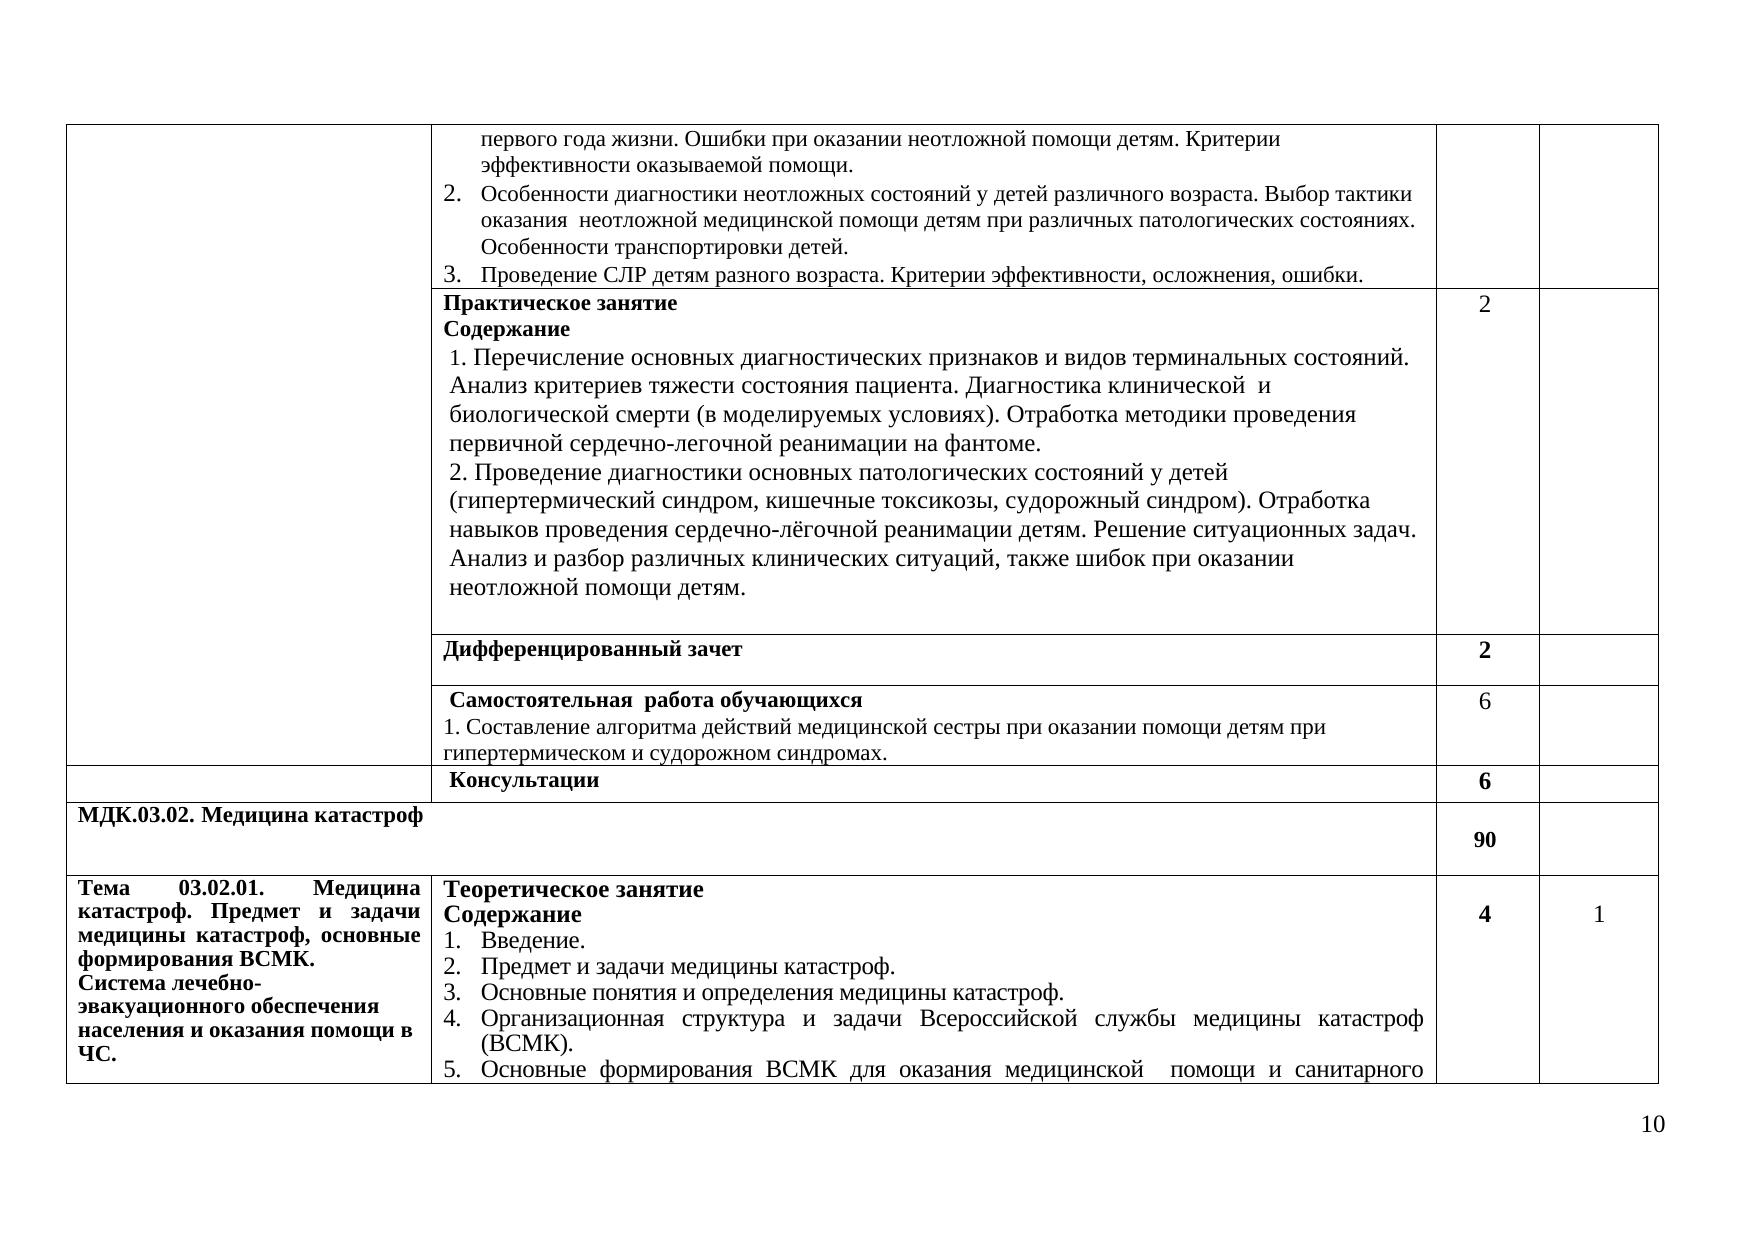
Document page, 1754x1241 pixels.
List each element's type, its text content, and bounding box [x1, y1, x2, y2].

table_cell 4 [1437, 876, 1539, 1083]
table_cell [67, 288, 431, 765]
table_cell [1540, 635, 1658, 685]
table_cell Самостоятельная работа обучающихся 1. Составление алгоритма действий медицинской сестры при оказании помощи детям при гипертермическом и судорожном синдромах. [432, 686, 1436, 765]
table_cell Дифференцированный зачет [432, 635, 1436, 685]
table_cell [1540, 766, 1658, 802]
table_cell 1 [1540, 125, 1658, 288]
table_cell [1540, 289, 1658, 634]
table_cell 6 [1437, 766, 1539, 802]
table_cell Консультации [432, 766, 1436, 802]
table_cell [67, 876, 431, 1083]
table_cell Практическое занятие Содержание 1. Перечисление основных диагностических признаков и видов терминальных состояний. Анализ критериев тяжести состояния пациента. Диагностика клинической и биологической смерти (в моделируемых условиях). Отработка методики проведения первичной сердечно-легочной реанимации на фантоме. 2. Проведение диагностики основных патологических состояний у детей (гипертермический синдром, кишечные токсикозы, судорожный синдром). Отработка навыков проведения сердечно-лёгочной реанимации детям. Решение ситуационных задач. Анализ и разбор различных клинических ситуаций, также шибок при оказании неотложной помощи детям. [432, 289, 1436, 634]
table_cell [1540, 803, 1658, 875]
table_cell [432, 876, 1436, 1083]
table_cell 2 [1437, 289, 1539, 634]
table_cell 1 [1540, 876, 1658, 1083]
table_cell [67, 766, 431, 802]
table_cell МДК.03.02. Медицина катастроф [67, 803, 1436, 875]
table_cell 2 [1437, 635, 1539, 685]
table_cell 2 [1437, 125, 1539, 288]
table_cell 6 [1437, 686, 1539, 765]
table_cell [67, 125, 431, 288]
table_cell [1540, 686, 1658, 765]
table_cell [432, 125, 1436, 288]
table_cell 90 [1437, 803, 1539, 875]
